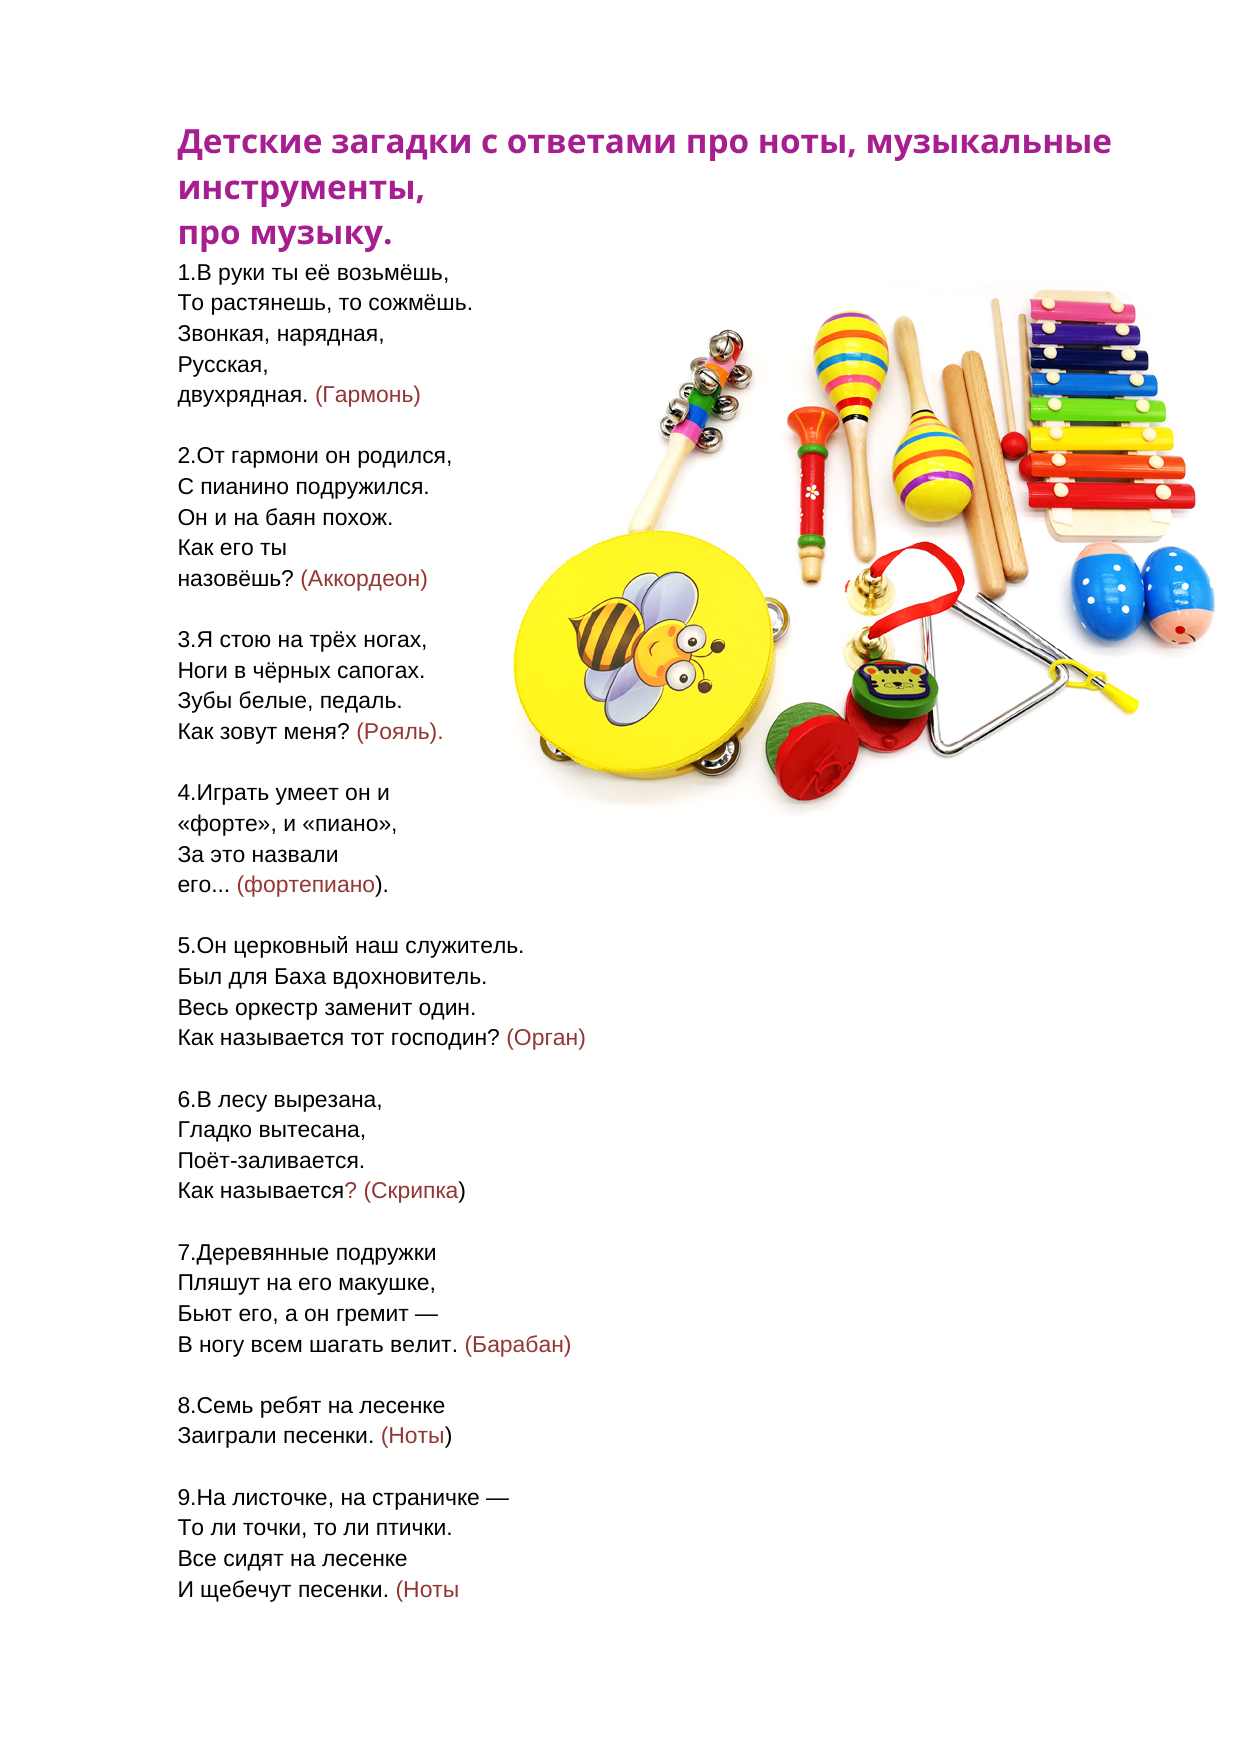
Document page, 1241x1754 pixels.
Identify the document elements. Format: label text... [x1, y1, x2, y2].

text Как называется? (Скрипка) [177, 1173, 1152, 1204]
text Как зовут меня? (Рояль). [177, 714, 499, 744]
text Поёт-заливается. [177, 1142, 1152, 1173]
text Был для Баха вдохновитель. [177, 959, 1152, 989]
text Русская, двухрядная. (Гармонь) [177, 346, 499, 407]
text Как называется тот господин? (Орган) [177, 1020, 1152, 1051]
text 8.Семь ребят на лесенке [177, 1387, 1152, 1418]
text Детские загадки с ответами про ноты, музыкальные инструменты, про музыку. [177, 118, 1152, 254]
text 9.На листочке, на страничке — [177, 1479, 1152, 1510]
text Все сидят на лесенке [177, 1541, 1152, 1571]
text Гладко вытесана, [177, 1112, 1152, 1142]
text 2.От гармони он родился, [177, 438, 499, 469]
text Он и на баян похож. [177, 499, 499, 530]
text За это назвали его... (фортепиано). [177, 836, 499, 897]
text Звонкая, нарядная, [177, 316, 499, 346]
text Как его ты назовёшь? (Аккордеон) [177, 530, 499, 591]
text То растянешь, то сожмёшь. [177, 285, 499, 316]
text 6.В лесу вырезана, [177, 1081, 1152, 1112]
text И щебечут песенки. (Ноты [177, 1571, 1152, 1602]
text Бьют его, а он гремит — [177, 1296, 1152, 1326]
text Пляшут на его макушке, [177, 1265, 1152, 1296]
text 4.Играть умеет он и «форте», и «пиано», [177, 775, 499, 836]
text 7.Деревянные подружки [177, 1234, 1152, 1265]
text Ноги в чёрных сапогах. [177, 652, 499, 683]
text В ногу всем шагать велит. (Барабан) [177, 1326, 1152, 1357]
text Заиграли песенки. (Ноты) [177, 1418, 1152, 1449]
text 5.Он церковный наш служитель. [177, 928, 1152, 959]
text 1.В руки ты её возьмёшь, [177, 254, 499, 285]
text Весь оркестр заменит один. [177, 989, 1152, 1020]
text Зубы белые, педаль. [177, 683, 499, 714]
text С пианино подружился. [177, 469, 499, 499]
text То ли точки, то ли птички. [177, 1510, 1152, 1541]
picture [499, 186, 1241, 923]
text 3.Я стою на трёх ногах, [177, 622, 499, 652]
